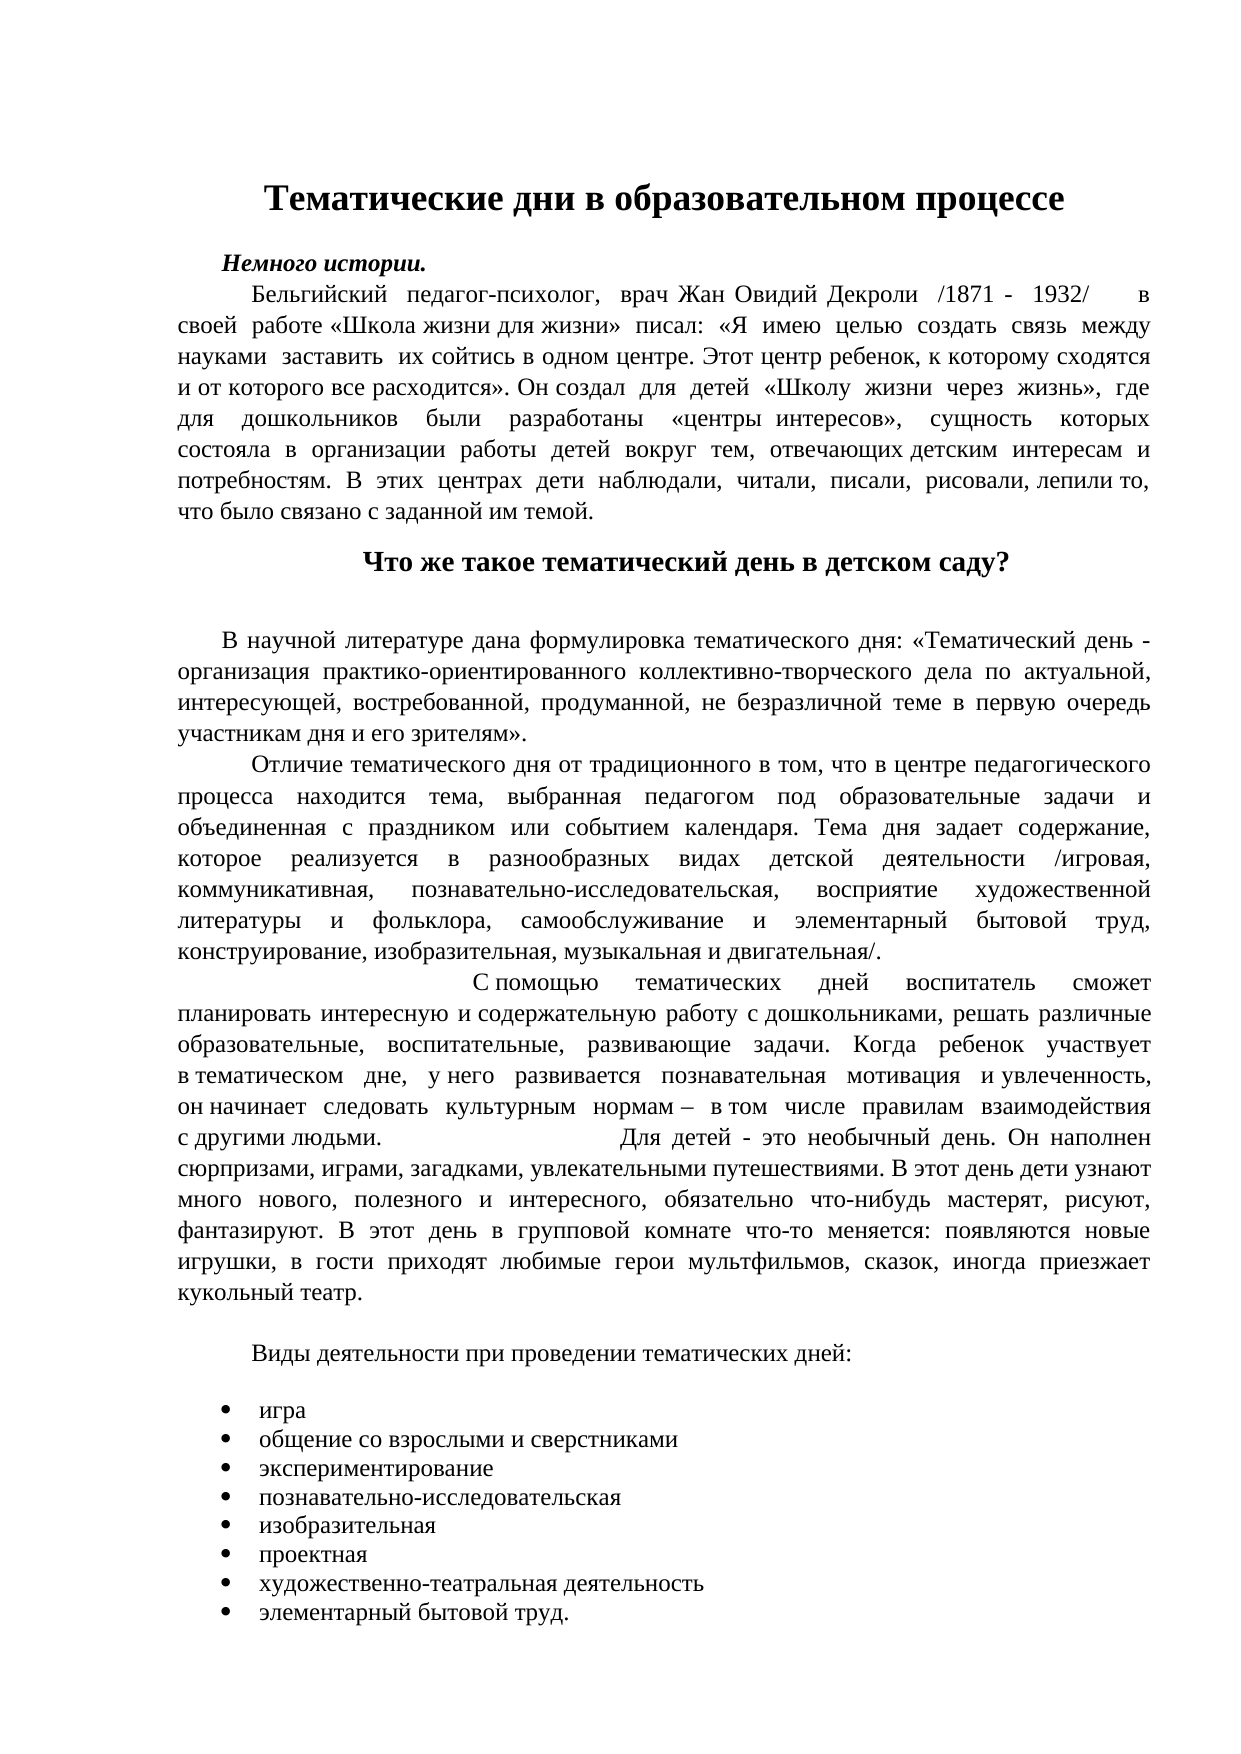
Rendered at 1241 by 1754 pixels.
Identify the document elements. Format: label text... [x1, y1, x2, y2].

list общение со взрослыми и сверстниками [221, 1424, 1152, 1453]
text Немного истории. Бельгийский педагог-психолог, врач Жан Овидий Декроли /1871 - 1932/ в своей работе «Школа жизни для жизни» писал: «Я имею целью создать связь между науками заставить их сойтись в одном центре. Этот центр ребенок, к которому сходятся и от которого все расходится». Он создал для детей «Школу жизни через жизнь», где для дошкольников были разработаны «центры интересов», сущность которых состояла в организации работы детей вокруг тем, отвечающих детским интересам и потребностям. В этих центрах дети наблюдали, читали, писали, рисовали, лепили то, что было связано с заданной им темой. [177, 248, 1152, 525]
list экспериментирование [221, 1453, 1152, 1482]
text Тематические дни в образовательном процессе [177, 175, 1152, 218]
text Что же такое тематический день в детском саду? [177, 544, 1152, 577]
list познавательно-исследовательская [221, 1482, 1152, 1511]
list игра [221, 1396, 1152, 1424]
list проектная [221, 1539, 1152, 1568]
list художественно-театральная деятельность [221, 1568, 1152, 1597]
list изобразительная [221, 1511, 1152, 1539]
text Виды деятельности при проведении тематических дней: [177, 1338, 1152, 1366]
list элементарный бытовой труд. [221, 1597, 1152, 1626]
text В научной литературе дана формулировка тематического дня: «Тематический день - организация практико-ориентированного коллективно-творческого дела по актуальной, интересующей, востребованной, продуманной, не безразличной теме в первую очередь участникам дня и его зрителям». Отличие тематического дня от традиционного в том, что в центре педагогического процесса находится тема, выбранная педагогом под образовательные задачи и объединенная с праздником или событием календаря. Тема дня задает содержание, которое реализуется в разнообразных видах детской деятельности /игровая, коммуникативная, познавательно-исследовательская, восприятие художественной литературы и фольклора, самообслуживание и элементарный бытовой труд, конструирование, изобразительная, музыкальная и двигательная/. С помощью тематических дней воспитатель сможет планировать интересную и содержательную работу с дошкольниками, решать различные образовательные, воспитательные, развивающие задачи. Когда ребенок участвует в тематическом дне, у него развивается познавательная мотивация и увлеченность, он начинает следовать культурным нормам – в том числе правилам взаимодействия с другими людьми. Для детей - это необычный день. Он наполнен сюрпризами, играми, загадками, увлекательными путешествиями. В этот день дети узнают много нового, полезного и интересного, обязательно что-нибудь мастерят, рисуют, фантазируют. В этот день в групповой комнате что-то меняется: появляются новые игрушки, в гости приходят любимые герои мультфильмов, сказок, иногда приезжает кукольный театр. [177, 625, 1152, 1306]
